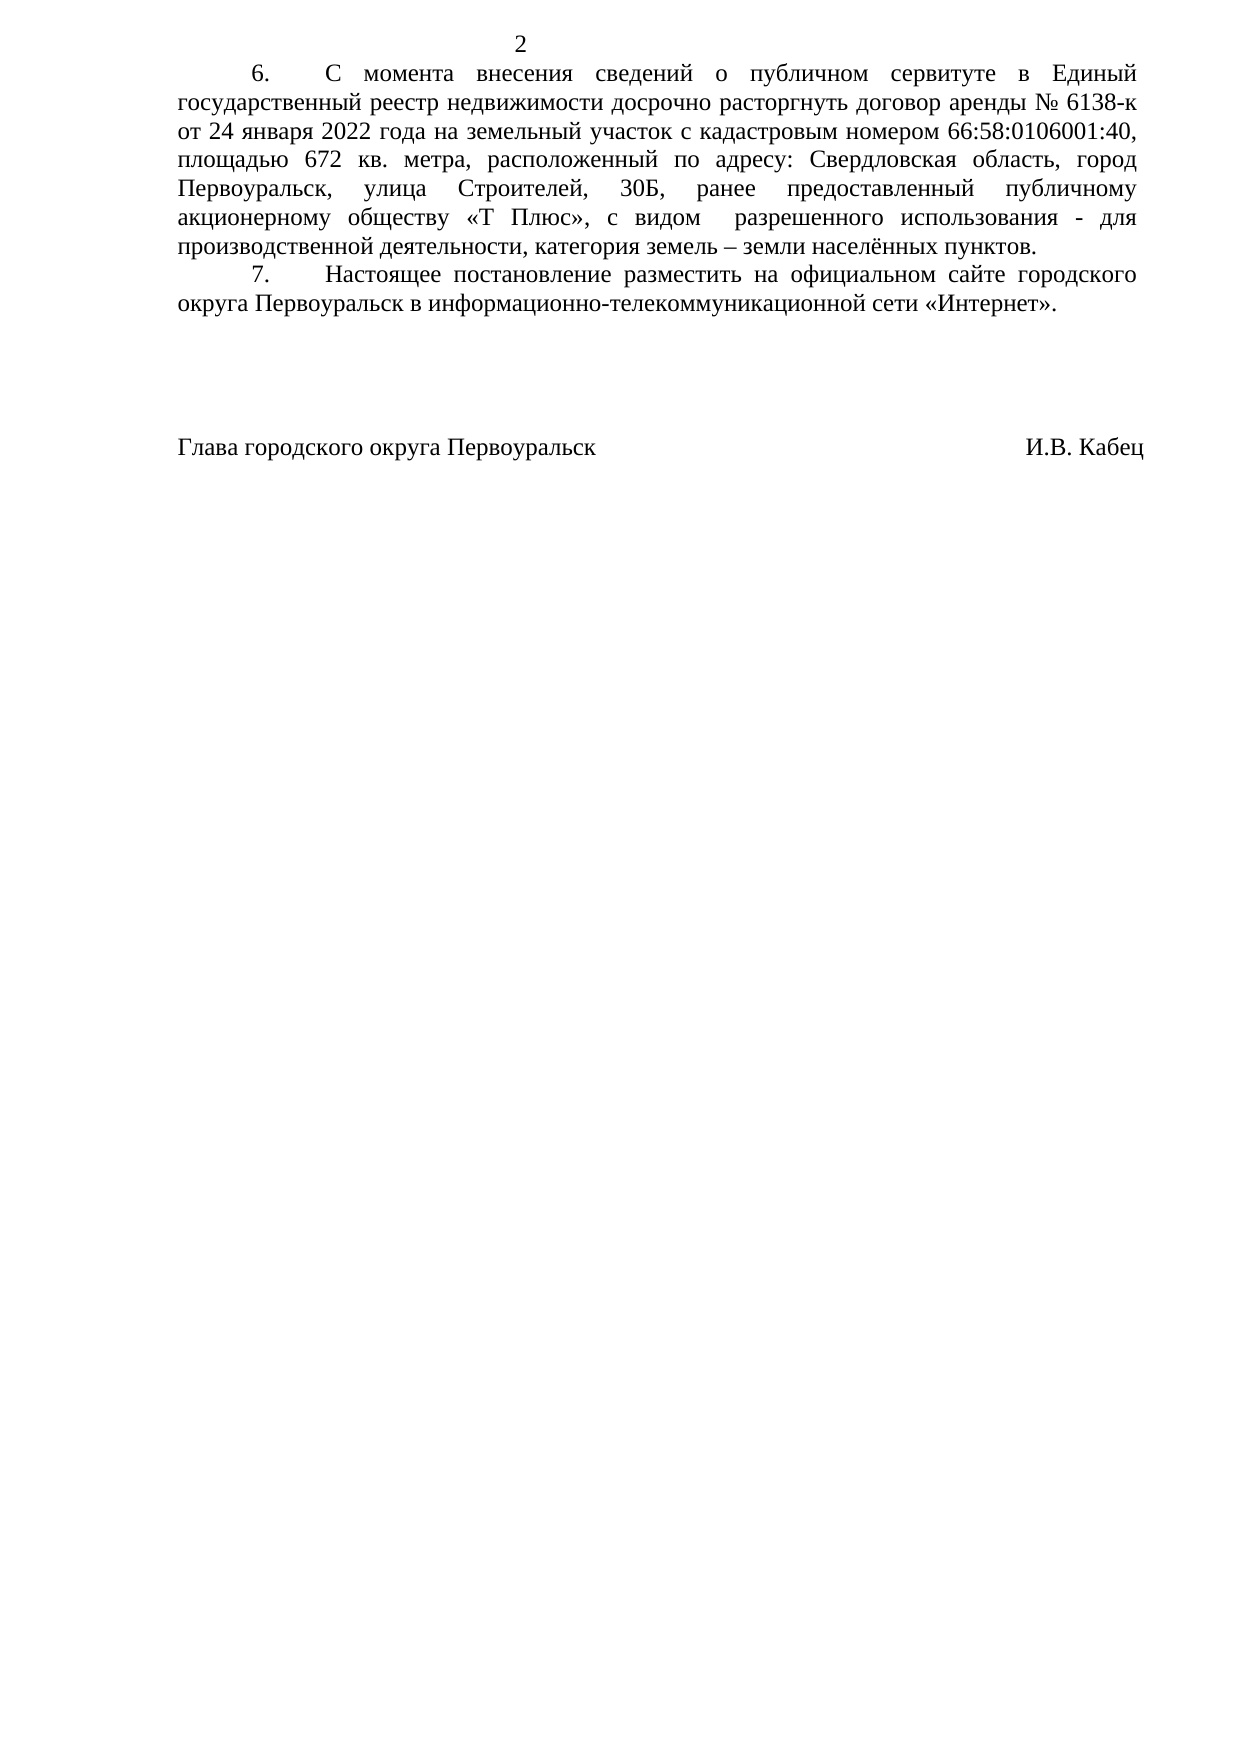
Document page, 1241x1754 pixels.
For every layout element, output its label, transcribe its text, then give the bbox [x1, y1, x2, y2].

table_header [166, 58, 1155, 317]
table_cell И.В. Кабец [694, 317, 1155, 461]
table_cell Глава городского округа Первоуральск [166, 317, 694, 461]
